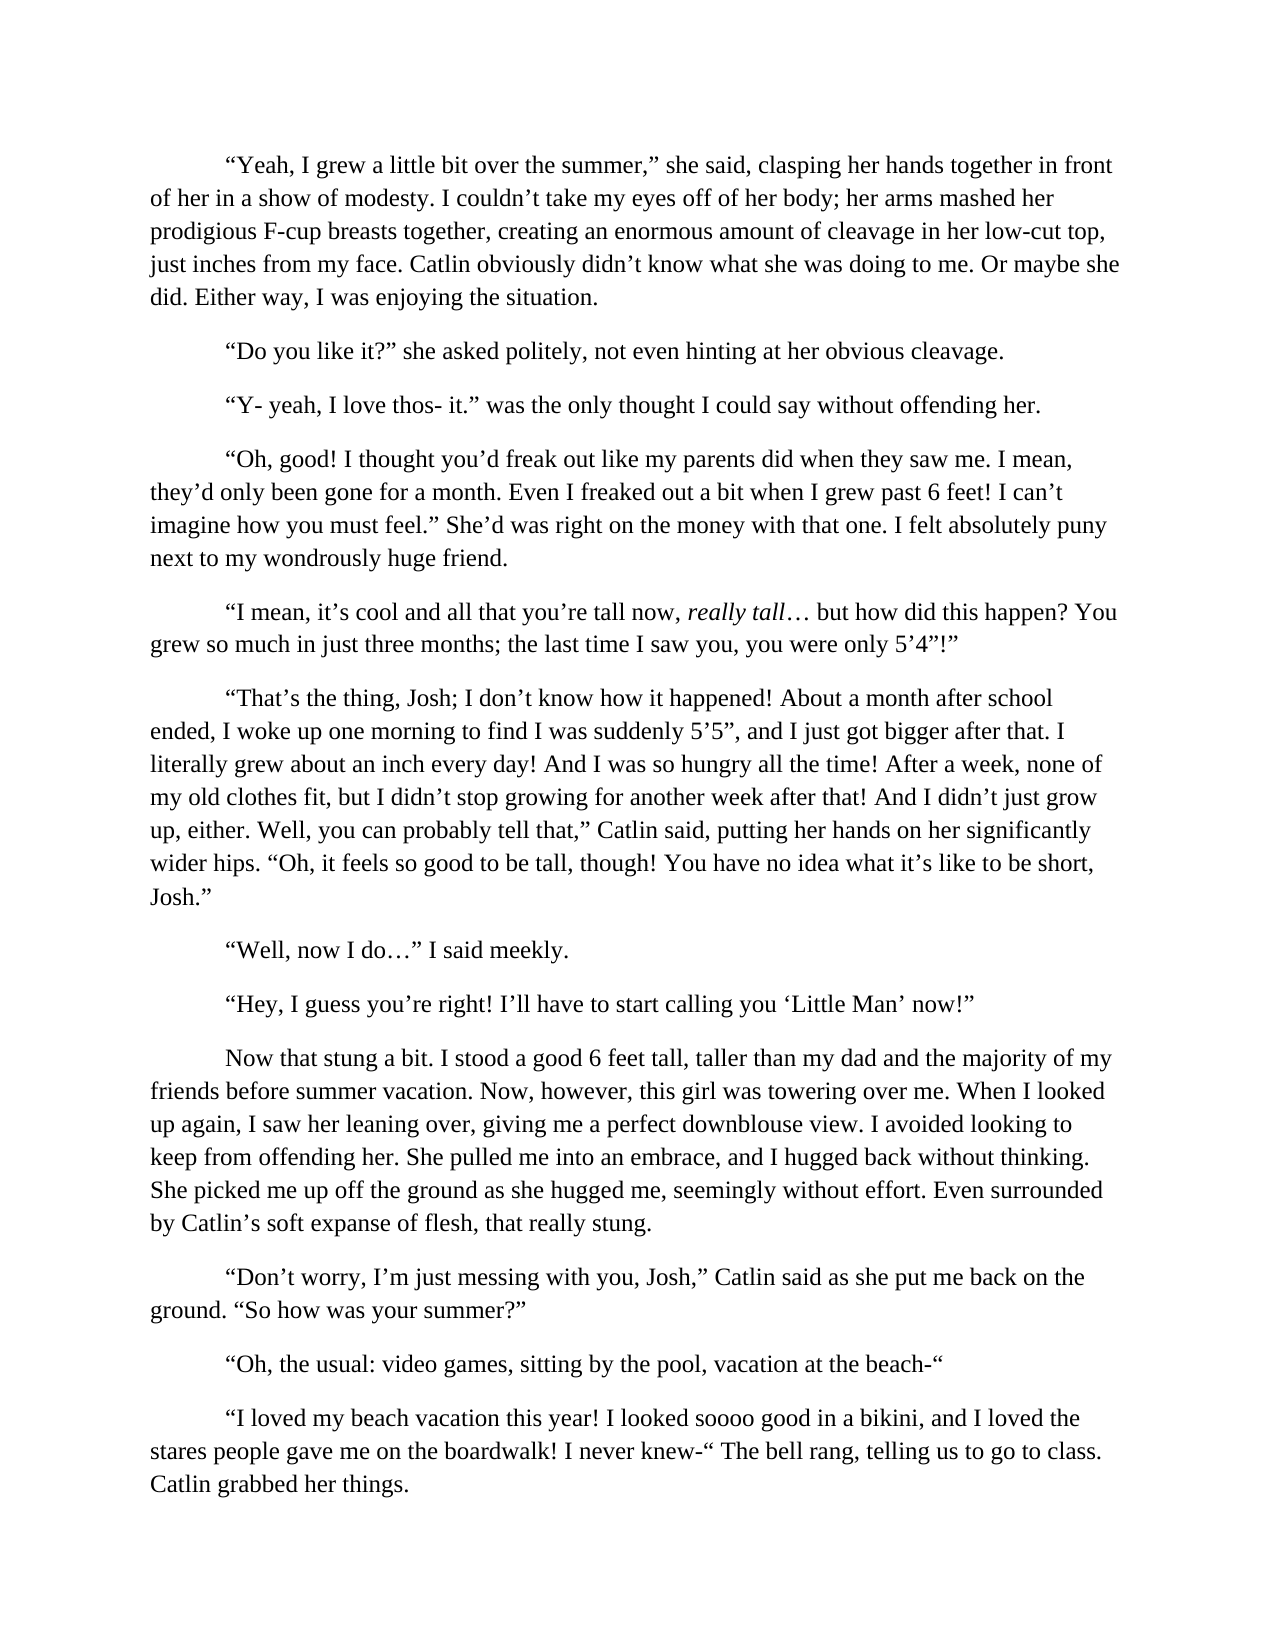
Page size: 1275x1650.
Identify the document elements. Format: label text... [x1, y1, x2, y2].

text “Yeah, I grew a little bit over the summer,” she said, clasping her hands together in front of her in a show of modesty. I couldn’t take my eyes off of her body; her arms mashed her prodigious F-cup breasts together, creating an enormous amount of cleavage in her low-cut top, just inches from my face. Catlin obviously didn’t know what she was doing to me. Or maybe she did. Either way, I was enjoying the situation. [150, 150, 1125, 311]
text “That’s the thing, Josh; I don’t know how it happened! About a month after school ended, I woke up one morning to find I was suddenly 5’5”, and I just got bigger after that. I literally grew about an inch every day! And I was so hungry all the time! After a week, none of my old clothes fit, but I didn’t stop growing for another week after that! And I didn’t just grow up, either. Well, you can probably tell that,” Catlin said, putting her hands on her significantly wider hips. “Oh, it feels so good to be tall, though! You have no idea what it’s like to be short, Josh.” [150, 683, 1125, 910]
text “Y- yeah, I love thos- it.” was the only thought I could say without offending her. [150, 390, 1125, 418]
text “Do you like it?” she asked politely, not even hinting at her obvious cleavage. [150, 336, 1125, 365]
text “Don’t worry, I’m just messing with you, Josh,” Catlin said as she put me back on the ground. “So how was your summer?” [150, 1262, 1125, 1324]
text “Well, now I do…” I said meekly. [150, 935, 1125, 964]
text “Hey, I guess you’re right! I’ll have to start calling you ‘Little Man’ now!” [150, 989, 1125, 1018]
text “Oh, the usual: video games, sitting by the pool, vacation at the beach-“ [150, 1349, 1125, 1378]
text “I mean, it’s cool and all that you’re tall now, really tall… but how did this happen? You grew so much in just three months; the last time I saw you, you were only 5’4”!” [150, 597, 1125, 658]
text “I loved my beach vacation this year! I looked soooo good in a bikini, and I loved the stares people gave me on the boardwalk! I never knew-“ The bell rang, telling us to go to class. Catlin grabbed her things. [150, 1403, 1125, 1498]
text Now that stung a bit. I stood a good 6 feet tall, taller than my dad and the majority of my friends before summer vacation. Now, however, this girl was towering over me. When I looked up again, I saw her leaning over, giving me a perfect downblouse view. I avoided looking to keep from offending her. She pulled me into an embrace, and I hugged back without thinking. She picked me up off the ground as she hugged me, seemingly without effort. Even surrounded by Catlin’s soft expanse of flesh, that really stung. [150, 1043, 1125, 1237]
text “Oh, good! I thought you’d freak out like my parents did when they saw me. I mean, they’d only been gone for a month. Even I freaked out a bit when I grew past 6 feet! I can’t imagine how you must feel.” She’d was right on the money with that one. I felt absolutely puny next to my wondrously huge friend. [150, 444, 1125, 571]
